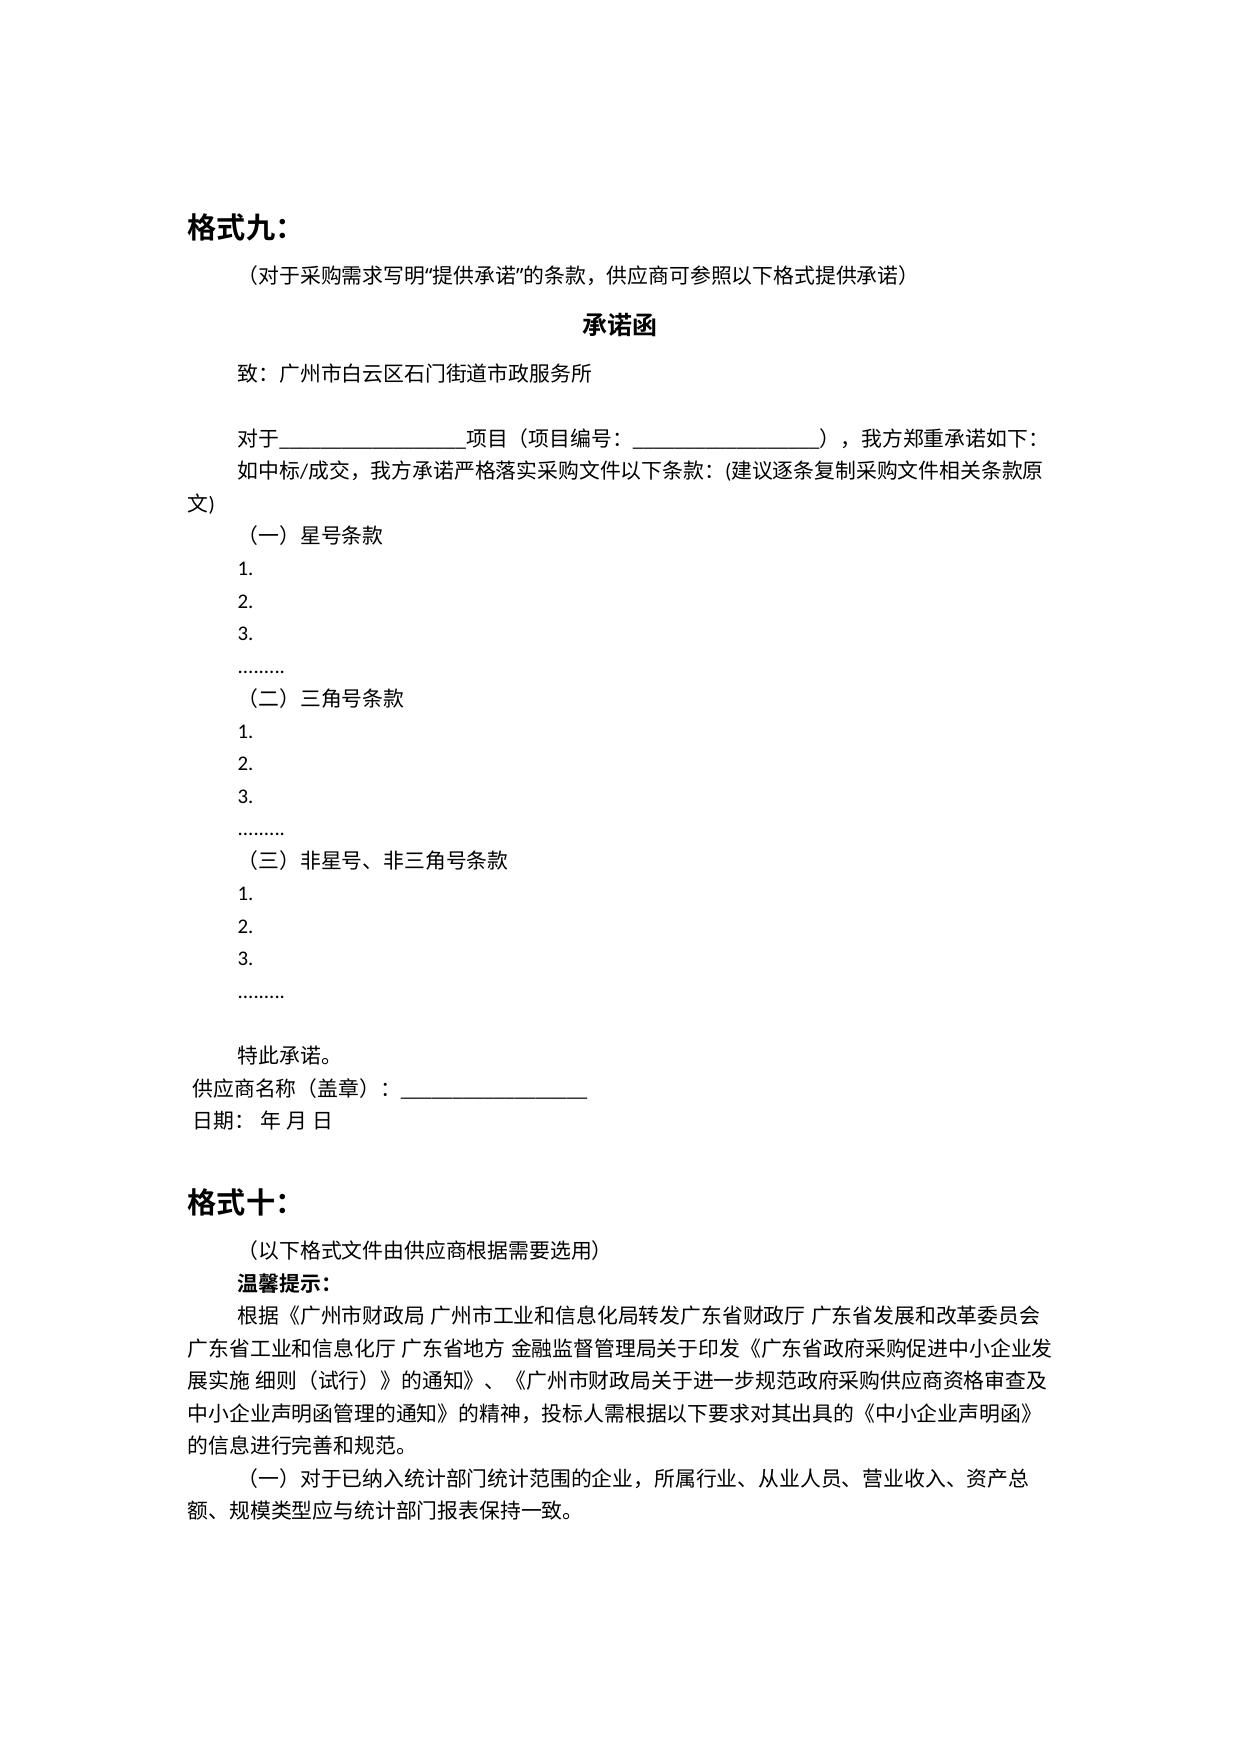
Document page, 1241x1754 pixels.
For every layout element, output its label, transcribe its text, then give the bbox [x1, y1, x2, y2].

text 根据《广州市财政局 广州市工业和信息化局转发广东省财政厅 广东省发展和改革委员会 广东省工业和信息化厅 广东省地方 金融监督管理局关于印发《广东省政府采购促进中小企业发展实施 细则（试行）》的通知》、《广州市财政局关于进一步规范政府采购供应商资格审查及中小企业声明函管理的通知》的精神，投标人需根据以下要求对其出具的《中小企业声明函》的信息进行完善和规范。 [187, 1299, 1053, 1462]
text 3. [187, 617, 1053, 649]
text （一）星号条款 [187, 519, 1053, 552]
text 供应商名称（盖章）：__________________ [187, 1072, 1053, 1104]
text 致：广州市白云区石门街道市政服务所 [187, 357, 1053, 422]
text （二）三角号条款 [187, 682, 1053, 714]
text 对于__________________项目（项目编号：__________________），我方郑重承诺如下： [187, 422, 1053, 454]
text 格式十： [187, 1169, 1053, 1234]
text （对于采购需求写明“提供承诺”的条款，供应商可参照以下格式提供承诺） [187, 259, 1053, 292]
text 1. [187, 714, 1053, 747]
text ......... [187, 974, 1053, 1039]
text （一）对于已纳入统计部门统计范围的企业，所属行业、从业人员、营业收入、资产总额、规模类型应与统计部门报表保持一致。 [187, 1462, 1053, 1527]
text 1. [187, 877, 1053, 909]
text 1. [187, 552, 1053, 584]
text （三）非星号、非三角号条款 [187, 844, 1053, 877]
text 2. [187, 747, 1053, 779]
text 承诺函 [187, 292, 1053, 357]
text 日期： 年 月 日 [187, 1104, 1053, 1137]
text 如中标/成交，我方承诺严格落实采购文件以下条款：(建议逐条复制采购文件相关条款原文) [187, 454, 1053, 519]
text ......... [187, 812, 1053, 844]
text 特此承诺。 [187, 1039, 1053, 1072]
text 3. [187, 779, 1053, 812]
text 温馨提示： [187, 1267, 1053, 1299]
text 3. [187, 942, 1053, 974]
text ......... [187, 649, 1053, 682]
text 2. [187, 584, 1053, 617]
text （以下格式文件由供应商根据需要选用） [187, 1234, 1053, 1267]
text 2. [187, 909, 1053, 942]
text 格式九： [187, 194, 1053, 259]
